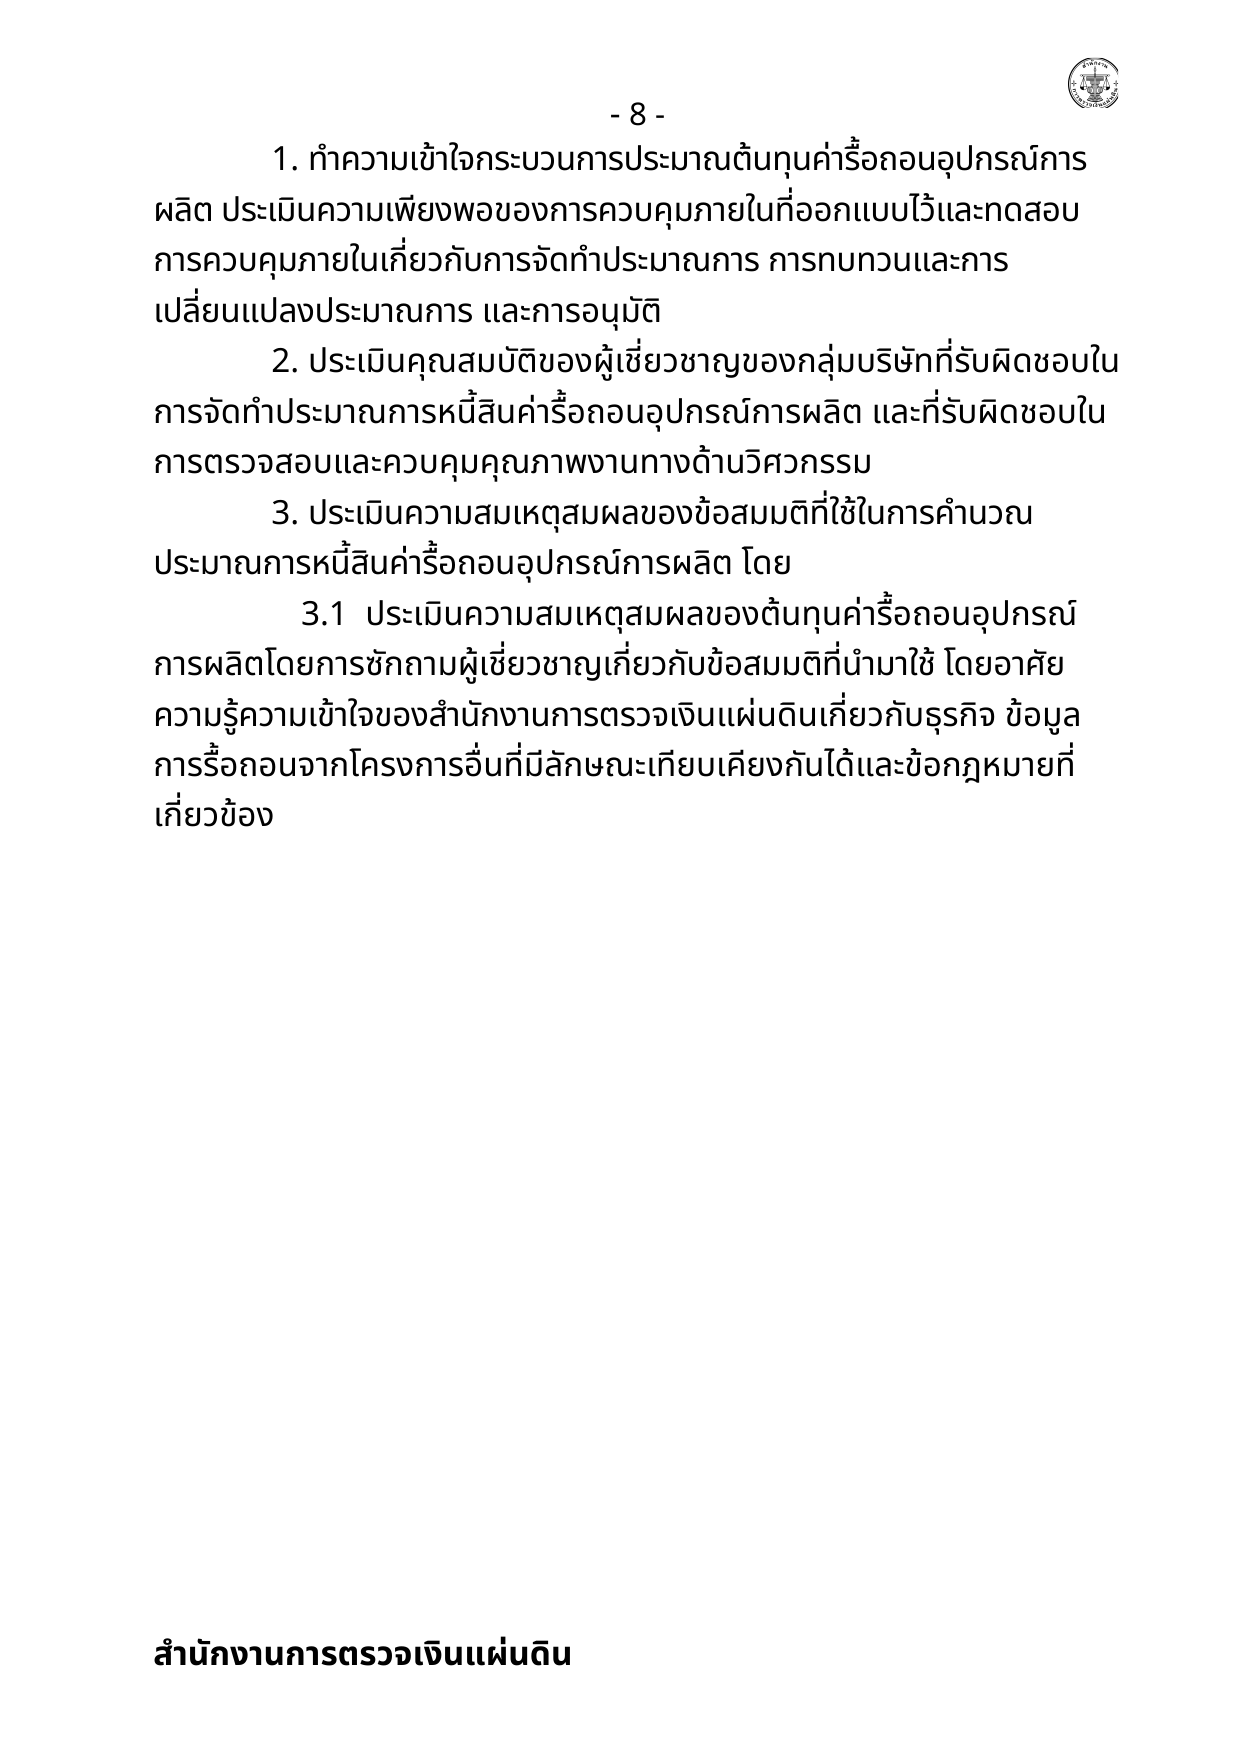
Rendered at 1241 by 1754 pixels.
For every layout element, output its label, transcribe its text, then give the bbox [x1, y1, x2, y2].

list 3. ประเมินความสมเหตุสมผลของข้อสมมติที่ใช้ในการคำนวณประมาณการหนี้สินค่ารื้อถอนอุปกรณ์การผลิต โดย [153, 488, 1121, 589]
picture [1068, 57, 1118, 108]
list 2. ประเมินคุณสมบัติของผู้เชี่ยวชาญของกลุ่มบริษัทที่รับผิดชอบในการจัดทำประมาณการหนี้สินค่ารื้อถอนอุปกรณ์การผลิต และที่รับผิดชอบในการตรวจสอบและควบคุมคุณภาพงานทางด้านวิศวกรรม [153, 337, 1121, 488]
list 3.1 ประเมินความสมเหตุสมผลของต้นทุนค่ารื้อถอนอุปกรณ์การผลิตโดยการซักถามผู้เชี่ยวชาญเกี่ยวกับข้อสมมติที่นำมาใช้ โดยอาศัยความรู้ความเข้าใจของสำนักงานการตรวจเงินแผ่นดินเกี่ยวกับธุรกิจ ข้อมูลการรื้อถอนจากโครงการอื่นที่มีลักษณะเทียบเคียงกันได้และข้อกฎหมายที่เกี่ยวข้อง [153, 589, 1121, 842]
text 1. ทำความเข้าใจกระบวนการประมาณต้นทุนค่ารื้อถอนอุปกรณ์การผลิต ประเมินความเพียงพอของการควบคุมภายในที่ออกแบบไว้และทดสอบการควบคุมภายในเกี่ยวกับการจัดทำประมาณการ การทบทวนและการเปลี่ยนแปลงประมาณการ และการอนุมัติ [153, 135, 1121, 337]
